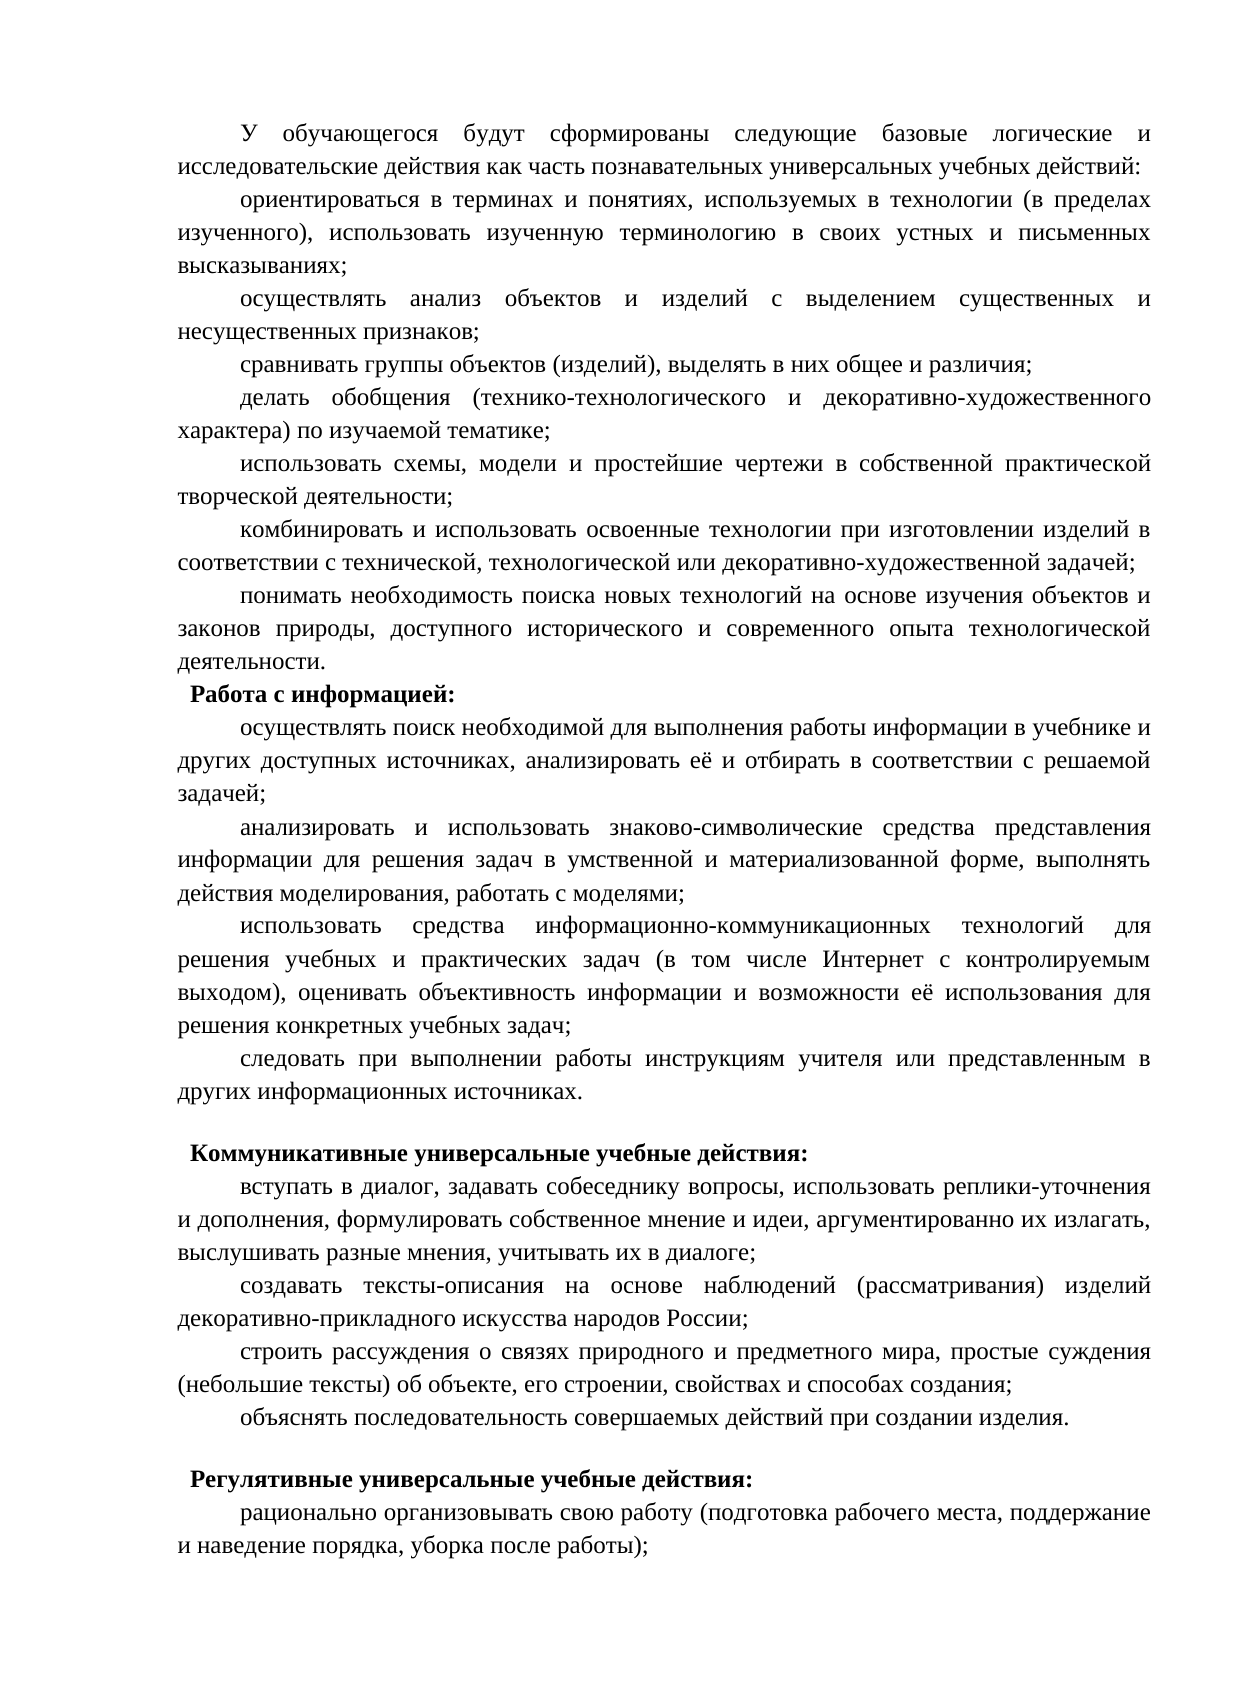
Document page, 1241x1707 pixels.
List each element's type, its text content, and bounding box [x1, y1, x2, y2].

text осуществлять поиск необходимой для выполнения работы информации в учебнике и других доступных источниках, анализировать её и отбирать в соответствии с решаемой задачей; [177, 712, 1152, 807]
text Работа с информацией: [190, 679, 1152, 708]
text рационально организовывать свою работу (подготовка рабочего места, поддержание и наведение порядка, уборка после работы); [177, 1497, 1152, 1559]
text ориентироваться в терминах и понятиях, используемых в технологии (в пределах изученного), использовать изученную терминологию в своих устных и письменных высказываниях; [177, 184, 1152, 279]
text Регулятивные универсальные учебные действия: [190, 1464, 1152, 1493]
text анализировать и использовать знаково-символические средства представления информации для решения задач в умственной и материализованной форме, выполнять действия моделирования, работать с моделями; [177, 812, 1152, 906]
text понимать необходимость поиска новых технологий на основе изучения объектов и законов природы, доступного исторического и современного опыта технологической деятельности. [177, 580, 1152, 675]
text комбинировать и использовать освоенные технологии при изготовлении изделий в соответствии с технической, технологической или декоративно-художественной задачей; [177, 514, 1152, 576]
text использовать средства информационно-коммуникационных технологий для решения учебных и практических задач (в том числе Интернет с контролируемым выходом), оценивать объективность информации и возможности её использования для решения конкретных учебных задач; [177, 911, 1152, 1038]
text делать обобщения (технико-технологического и декоративно-художественного характера) по изучаемой тематике; [177, 382, 1152, 444]
text осуществлять анализ объектов и изделий с выделением существенных и несущественных признаков; [177, 283, 1152, 345]
text использовать схемы, модели и простейшие чертежи в собственной практической творческой деятельности; [177, 448, 1152, 510]
text Коммуникативные универсальные учебные действия: [190, 1138, 1152, 1167]
text У обучающегося будут сформированы следующие базовые логические и исследовательские действия как часть познавательных универсальных учебных действий: [177, 118, 1152, 180]
text сравнивать группы объектов (изделий), выделять в них общее и различия; [177, 349, 1152, 378]
text вступать в диалог, задавать собеседнику вопросы, использовать реплики-уточнения и дополнения, формулировать собственное мнение и идеи, аргументированно их излагать, выслушивать разные мнения, учитывать их в диалоге; [177, 1171, 1152, 1266]
text строить рассуждения о связях природного и предметного мира, простые суждения (небольшие тексты) об объекте, его строении, свойствах и способах создания; [177, 1336, 1152, 1398]
text следовать при выполнении работы инструкциям учителя или представленным в других информационных источниках. [177, 1043, 1152, 1104]
text создавать тексты-описания на основе наблюдений (рассматривания) изделий декоративно-прикладного искусства народов России; [177, 1270, 1152, 1332]
text объяснять последовательность совершаемых действий при создании изделия. [177, 1402, 1152, 1431]
